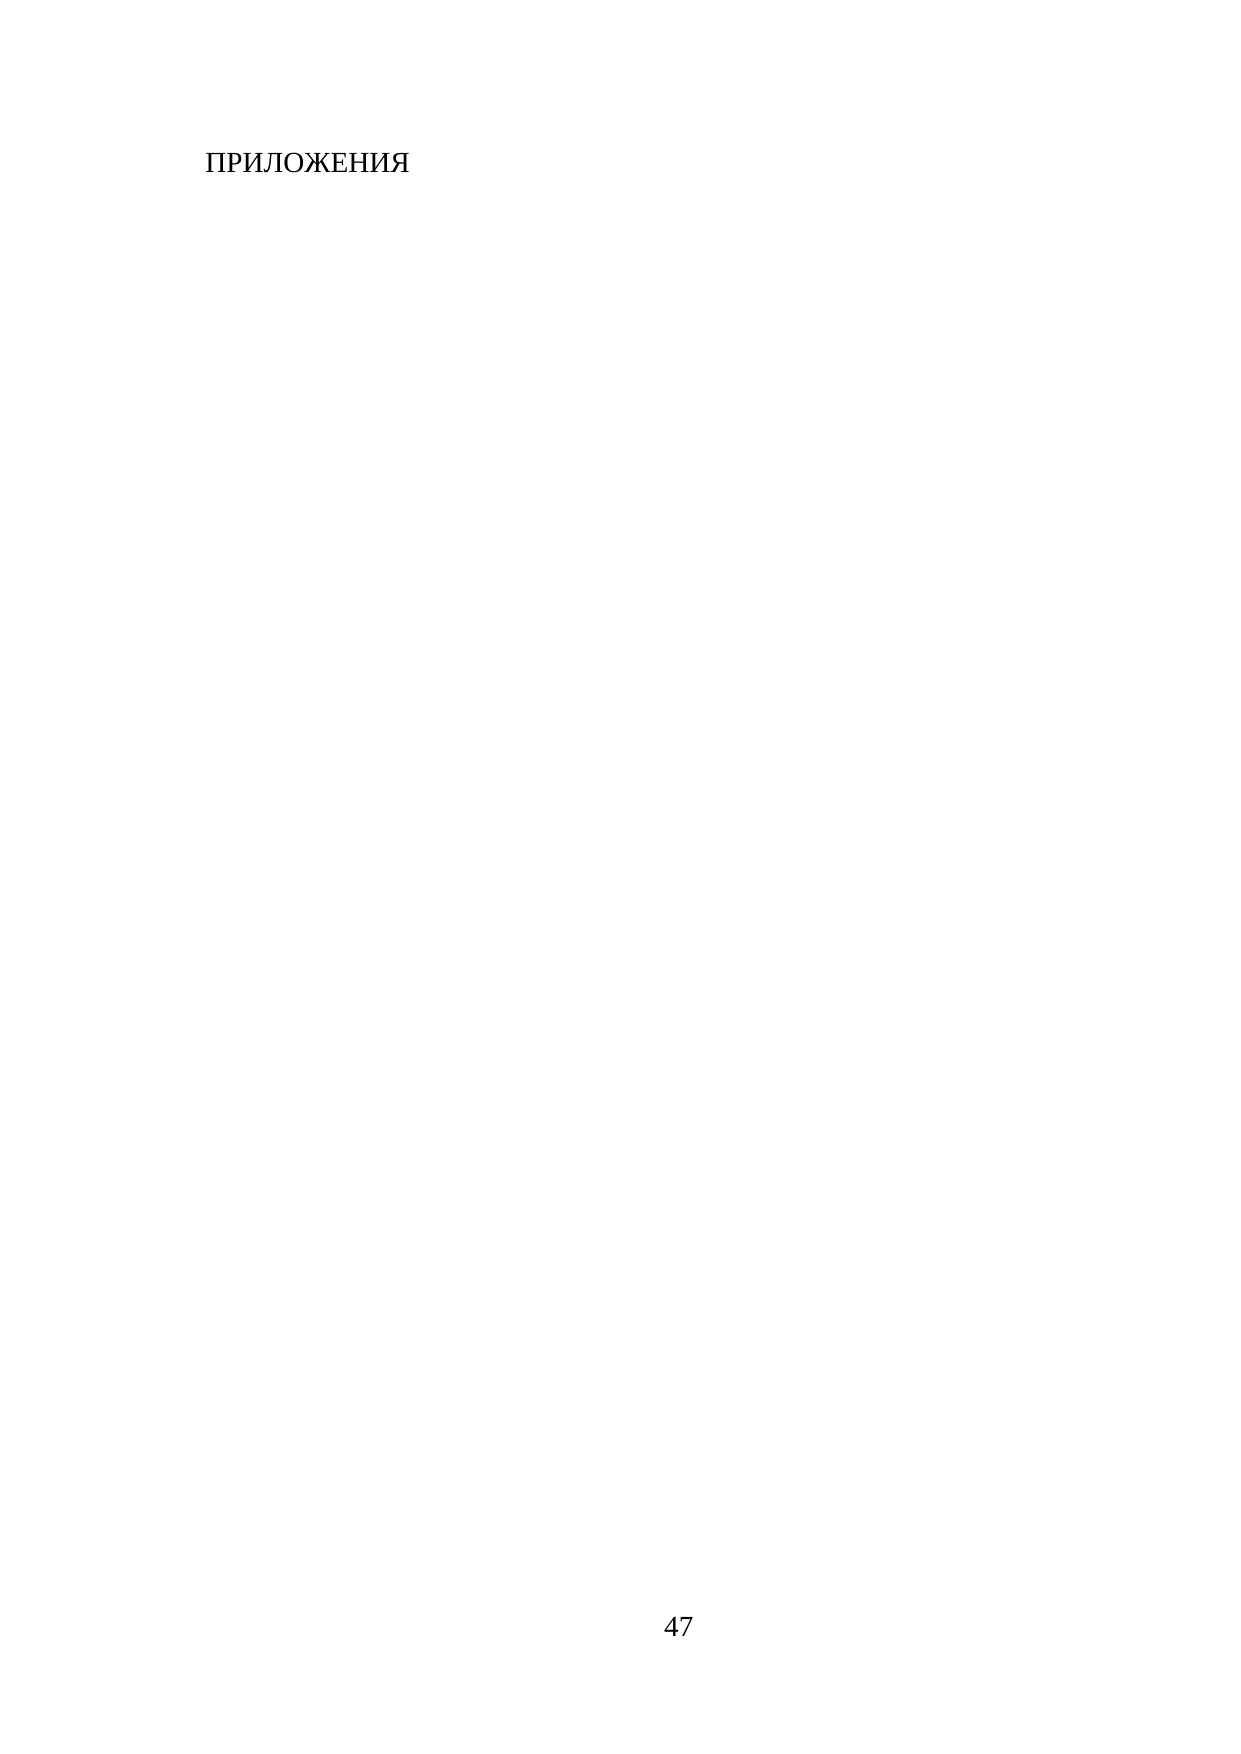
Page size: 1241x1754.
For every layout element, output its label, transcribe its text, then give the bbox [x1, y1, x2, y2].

text ПРИЛОЖЕНИЯ [131, 145, 1152, 178]
